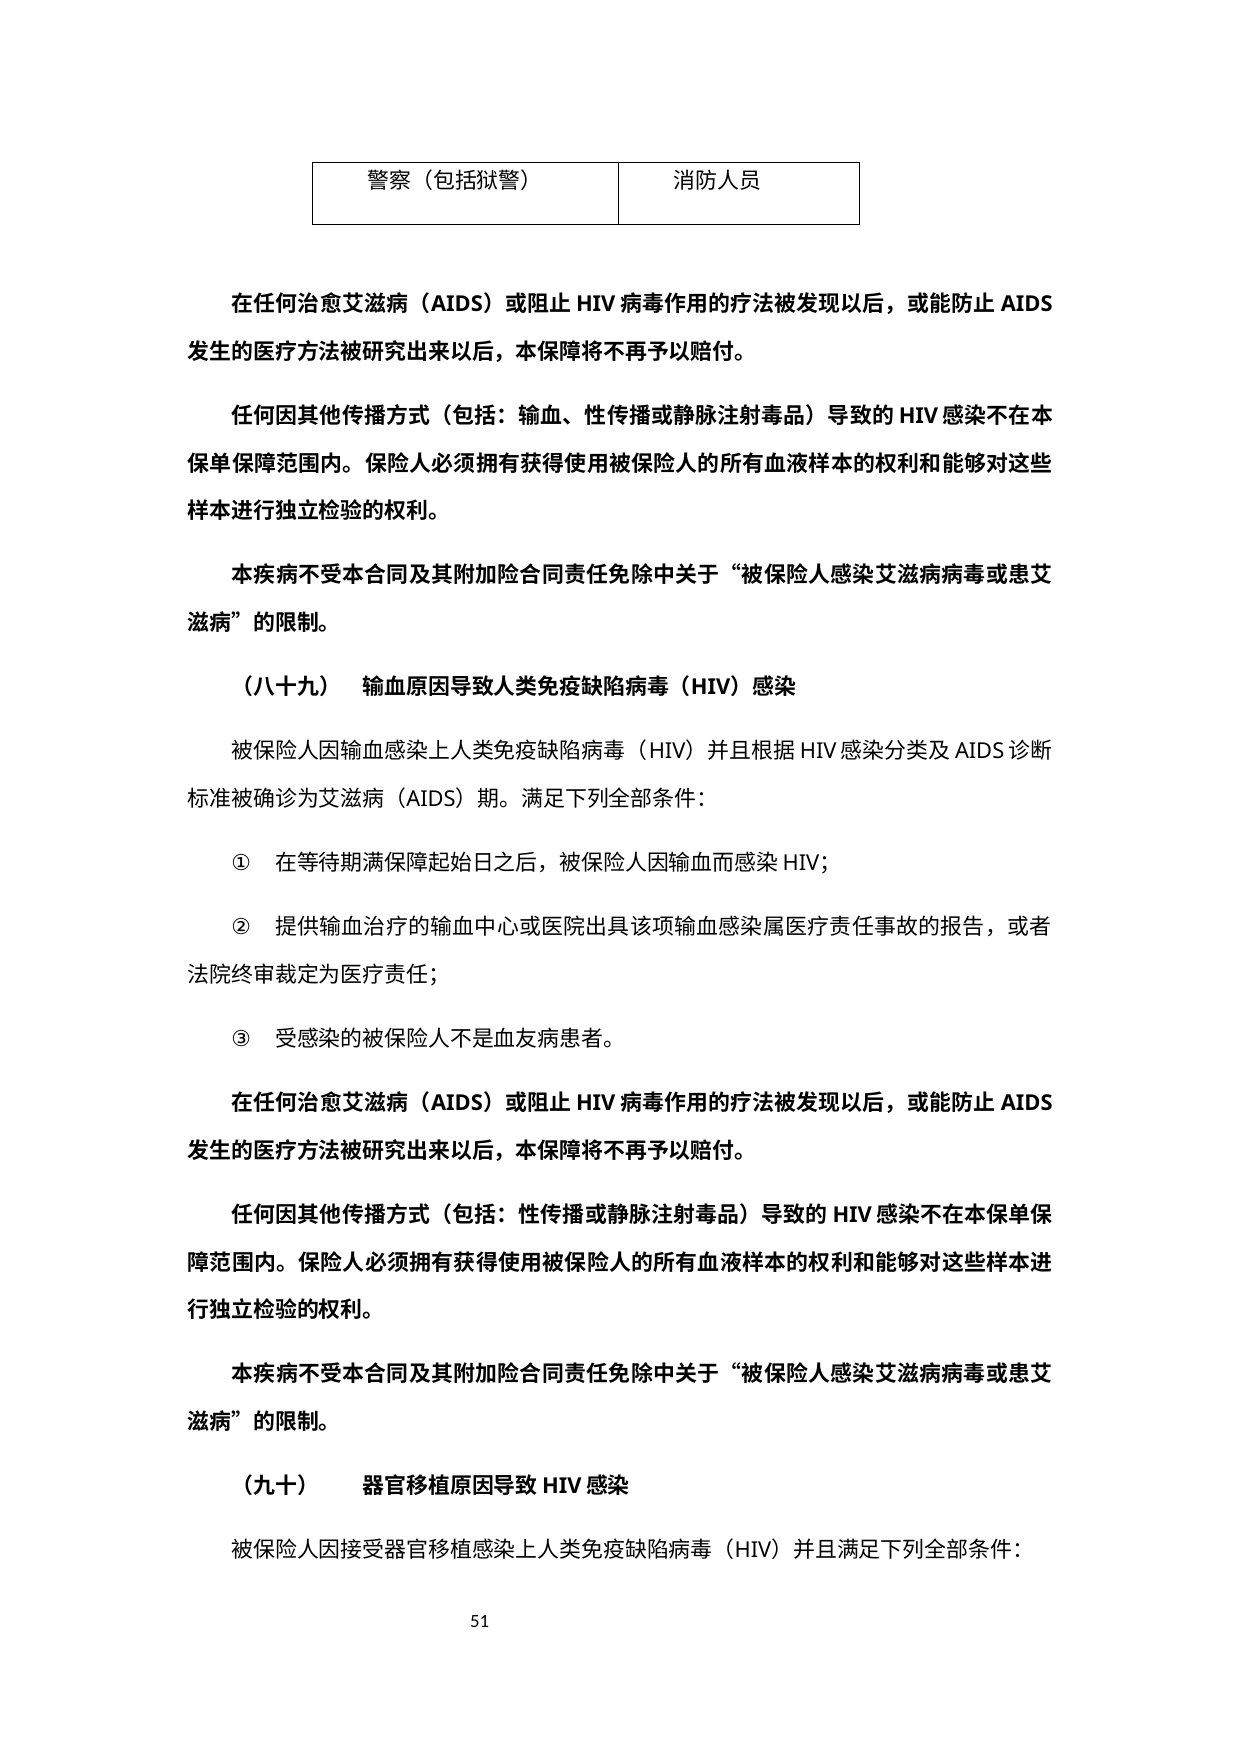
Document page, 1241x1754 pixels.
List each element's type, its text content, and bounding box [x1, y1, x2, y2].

list 在任何治愈艾滋病（AIDS）或阻止HIV病毒作用的疗法被发现以后，或能防止AIDS发生的医疗方法被研究出来以后，本保障将不再予以赔付。 [187, 286, 1053, 366]
list 器官移植原因导致HIV感染 [187, 1468, 1053, 1500]
list 被保险人因接受器官移植感染上人类免疫缺陷病毒（HIV）并且满足下列全部条件： [187, 1532, 1053, 1564]
table_cell 警察（包括狱警） [313, 163, 618, 224]
list 输血原因导致人类免疫缺陷病毒（HIV）感染 [187, 669, 1053, 701]
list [187, 1356, 1053, 1436]
list 在等待期满保障起始日之后，被保险人因输血而感染HIV； [187, 845, 1053, 877]
table_cell 消防人员 [619, 163, 859, 224]
list 被保险人因输血感染上人类免疫缺陷病毒（HIV）并且根据HIV感染分类及AIDS诊断标准被确诊为艾滋病（AIDS）期。满足下列全部条件： [187, 733, 1053, 813]
list 提供输血治疗的输血中心或医院出具该项输血感染属医疗责任事故的报告，或者法院终审裁定为医疗责任； [187, 909, 1053, 989]
list 任何因其他传播方式（包括：性传播或静脉注射毒品）导致的HIV感染不在本保单保障范围内。保险人必须拥有获得使用被保险人的所有血液样本的权利和能够对这些样本进行独立检验的权利。 [187, 1197, 1053, 1324]
list 受感染的被保险人不是血友病患者。 [187, 1021, 1053, 1053]
list 在任何治愈艾滋病（AIDS）或阻止HIV病毒作用的疗法被发现以后，或能防止AIDS发生的医疗方法被研究出来以后，本保障将不再予以赔付。 [187, 1085, 1053, 1165]
list 任何因其他传播方式（包括：输血、性传播或静脉注射毒品）导致的HIV感染不在本保单保障范围内。保险人必须拥有获得使用被保险人的所有血液样本的权利和能够对这些样本进行独立检验的权利。 [187, 398, 1053, 525]
list 本疾病不受本合同及其附加险合同责任免除中关于“被保险人感染艾滋病病毒或患艾滋病”的限制。 [187, 557, 1053, 636]
